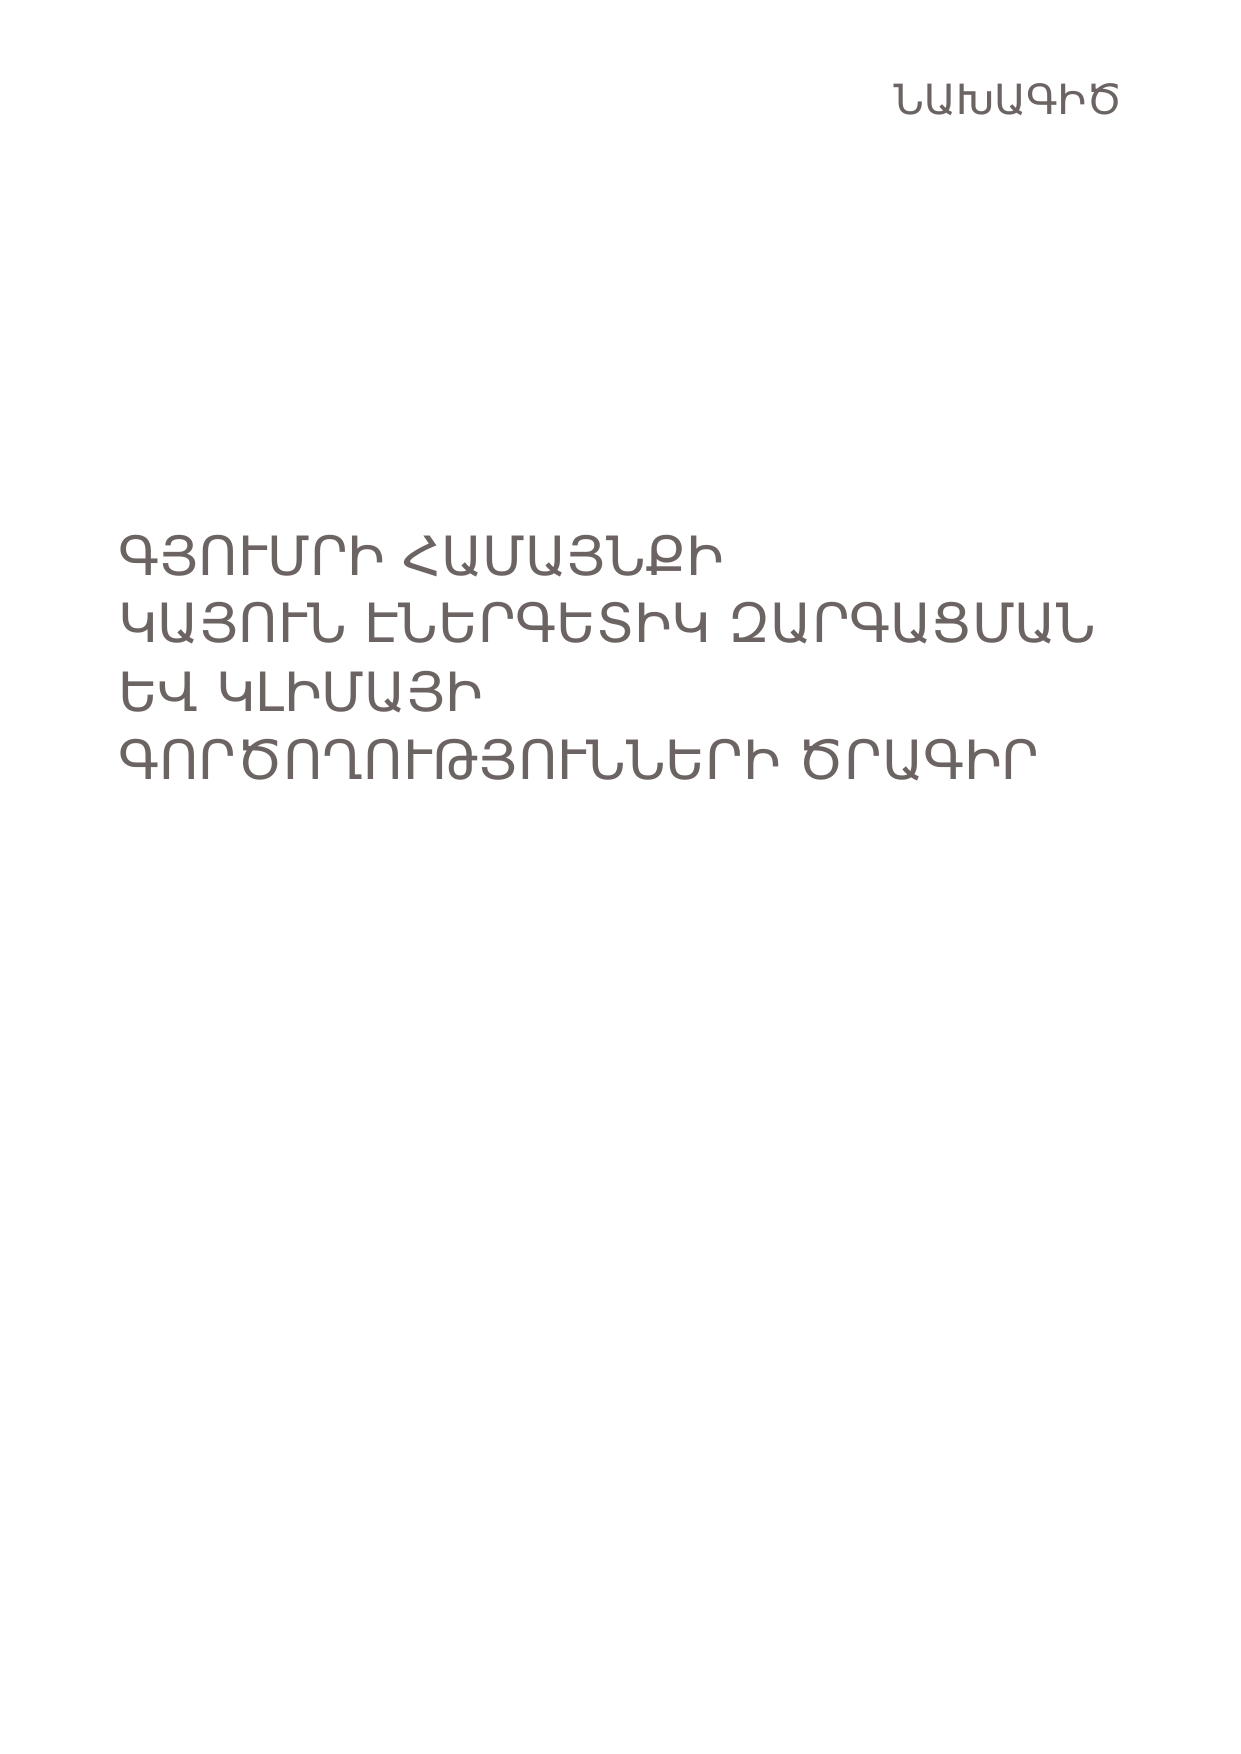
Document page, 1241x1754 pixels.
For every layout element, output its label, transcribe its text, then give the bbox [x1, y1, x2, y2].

text ԳՅՈՒՄՐԻ ՀԱՄԱՅՆՔԻ ԿԱՅՈՒՆ ԷՆԵՐԳԵՏԻԿ ԶԱՐԳԱՑՄԱՆ ԵՎ ԿԼԻՄԱՅԻ ԳՈՐԾՈՂՈՒԹՅՈՒՆՆԵՐԻ ԾՐԱԳԻՐ [118, 524, 1122, 792]
